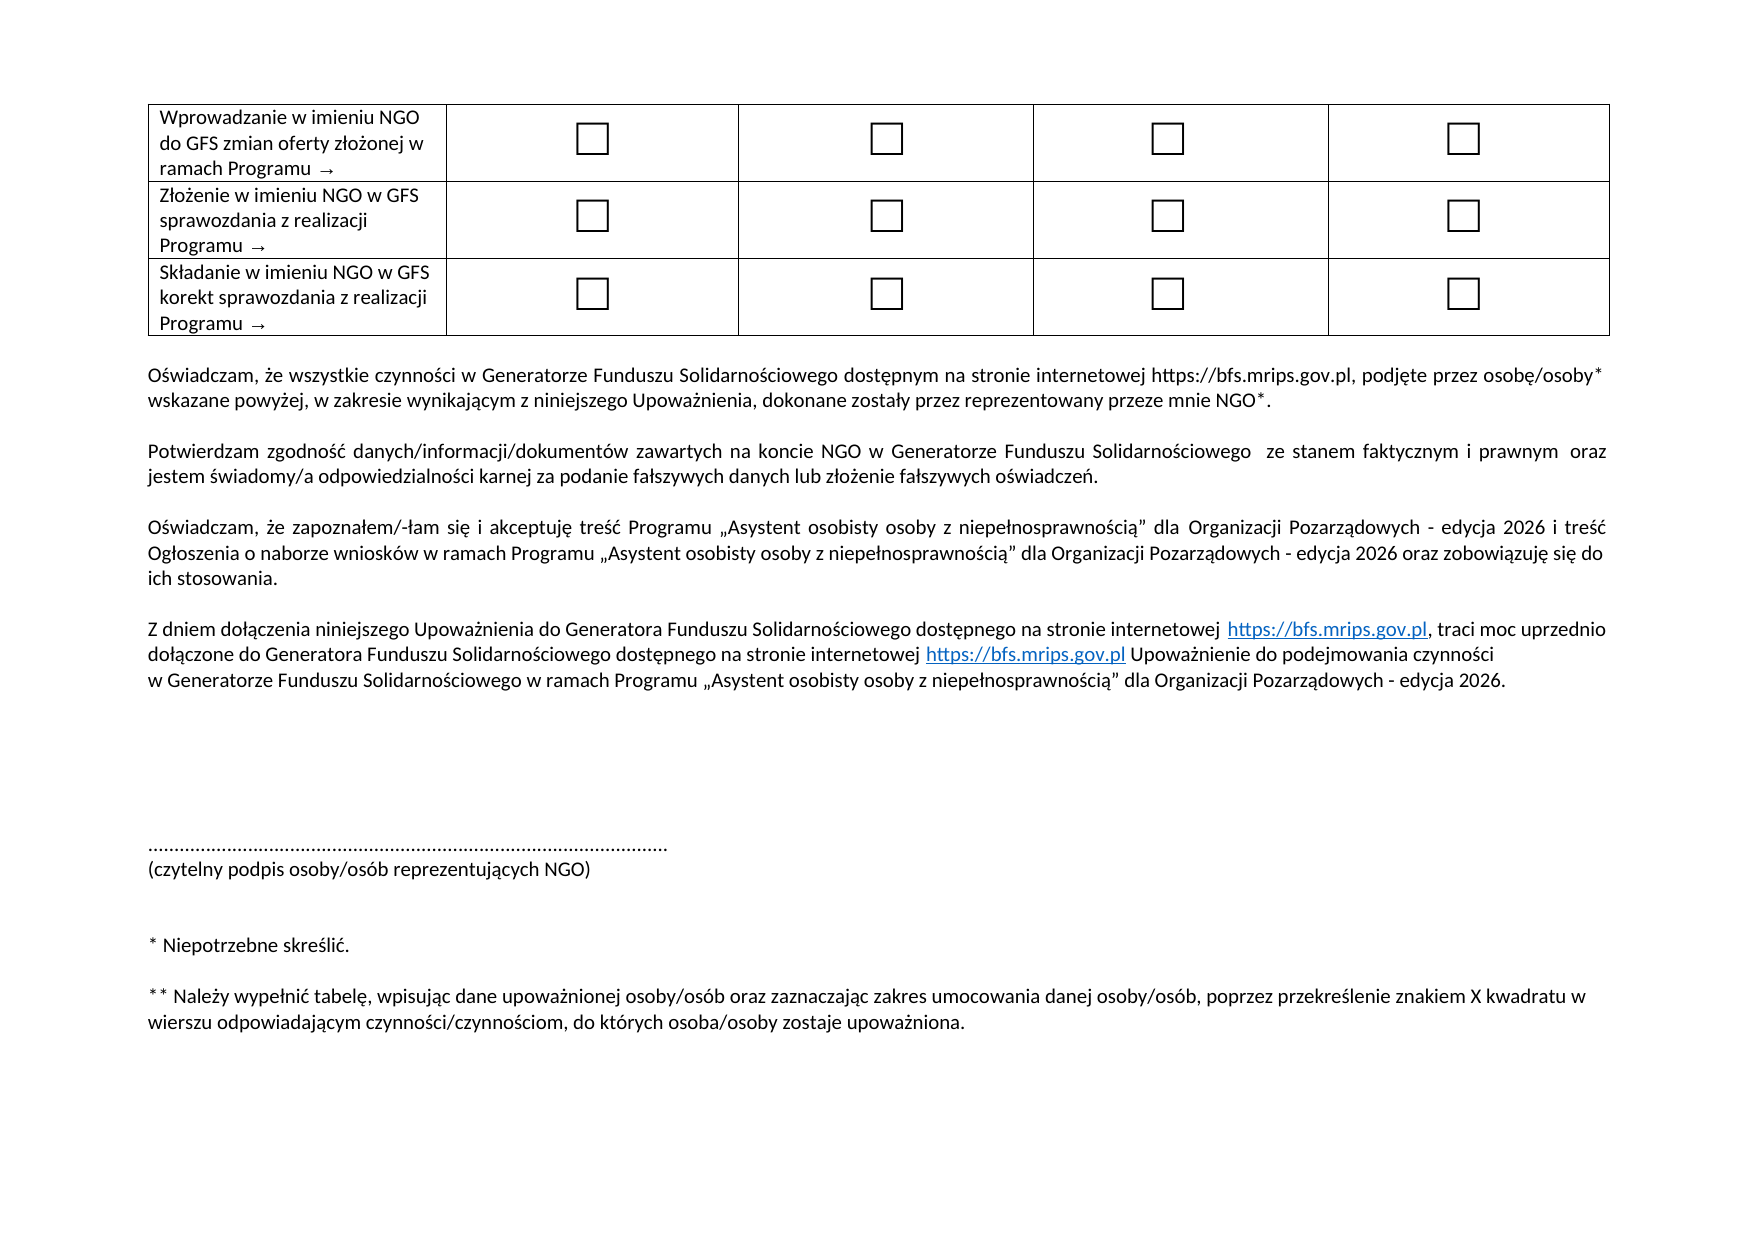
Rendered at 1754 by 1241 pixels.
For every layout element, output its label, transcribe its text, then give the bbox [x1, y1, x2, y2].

table_cell □ [447, 105, 738, 181]
table_cell □ [739, 105, 1033, 181]
table_cell Wprowadzanie w imieniu NGO do GFS zmian oferty złożonej w ramach Programu → [149, 105, 446, 181]
text * Niepotrzebne skreślić. [148, 933, 1606, 958]
text Oświadczam, że wszystkie czynności w Generatorze Funduszu Solidarnościowego dostępnym na stronie internetowej https://bfs.mrips.gov.pl, podjęte przez osobę/osoby* wskazane powyżej, w zakresie wynikającym z niniejszego Upoważnienia, dokonane zostały przez reprezentowany przeze mnie NGO*. [148, 362, 1606, 413]
text Oświadczam, że zapoznałem/-łam się i akceptuję treść Programu „Asystent osobisty osoby z niepełnosprawnością” dla Organizacji Pozarządowych - edycja 2026 i treść Ogłoszenia o naborze wniosków w ramach Programu „Asystent osobisty osoby z niepełnosprawnością” dla Organizacji Pozarządowych - edycja 2026 oraz zobowiązuję się do ich stosowania. [148, 514, 1606, 591]
text Z dniem dołączenia niniejszego Upoważnienia do Generatora Funduszu Solidarnościowego dostępnego na stronie internetowej https://bfs.mrips.gov.pl, traci moc uprzednio dołączone do Generatora Funduszu Solidarnościowego dostępnego na stronie internetowej https://bfs.mrips.gov.pl Upoważnienie do podejmowania czynności [148, 616, 1606, 667]
table_cell □ [1034, 182, 1328, 258]
table_cell □ [739, 182, 1033, 258]
table_cell □ [1329, 182, 1609, 258]
table_cell □ [447, 259, 738, 335]
text Potwierdzam zgodność danych/informacji/dokumentów zawartych na koncie NGO w Generatorze Funduszu Solidarnościowego ze stanem faktycznym i prawnym oraz jestem świadomy/a odpowiedzialności karnej za podanie fałszywych danych lub złożenie fałszywych oświadczeń. [148, 438, 1606, 489]
text (czytelny podpis osoby/osób reprezentujących NGO) [148, 856, 1606, 882]
table_cell □ [1034, 105, 1328, 181]
table_cell Złożenie w imieniu NGO w GFS sprawozdania z realizacji Programu → [149, 182, 446, 258]
table_cell Składanie w imieniu NGO w GFS korekt sprawozdania z realizacji Programu → [149, 259, 446, 335]
text w Generatorze Funduszu Solidarnościowego w ramach Programu „Asystent osobisty osoby z niepełnosprawnością” dla Organizacji Pozarządowych - edycja 2026. [148, 667, 1606, 692]
table_cell □ [1329, 259, 1609, 335]
table_cell □ [1034, 259, 1328, 335]
table_cell □ [1329, 105, 1609, 181]
table_cell □ [739, 259, 1033, 335]
table_cell □ [447, 182, 738, 258]
text ** Należy wypełnić tabelę, wpisując dane upoważnionej osoby/osób oraz zaznaczając zakres umocowania danej osoby/osób, poprzez przekreślenie znakiem X kwadratu w wierszu odpowiadającym czynności/czynnościom, do których osoba/osoby zostaje upoważniona. [148, 983, 1606, 1034]
text ................................................................................................... [148, 831, 1606, 856]
